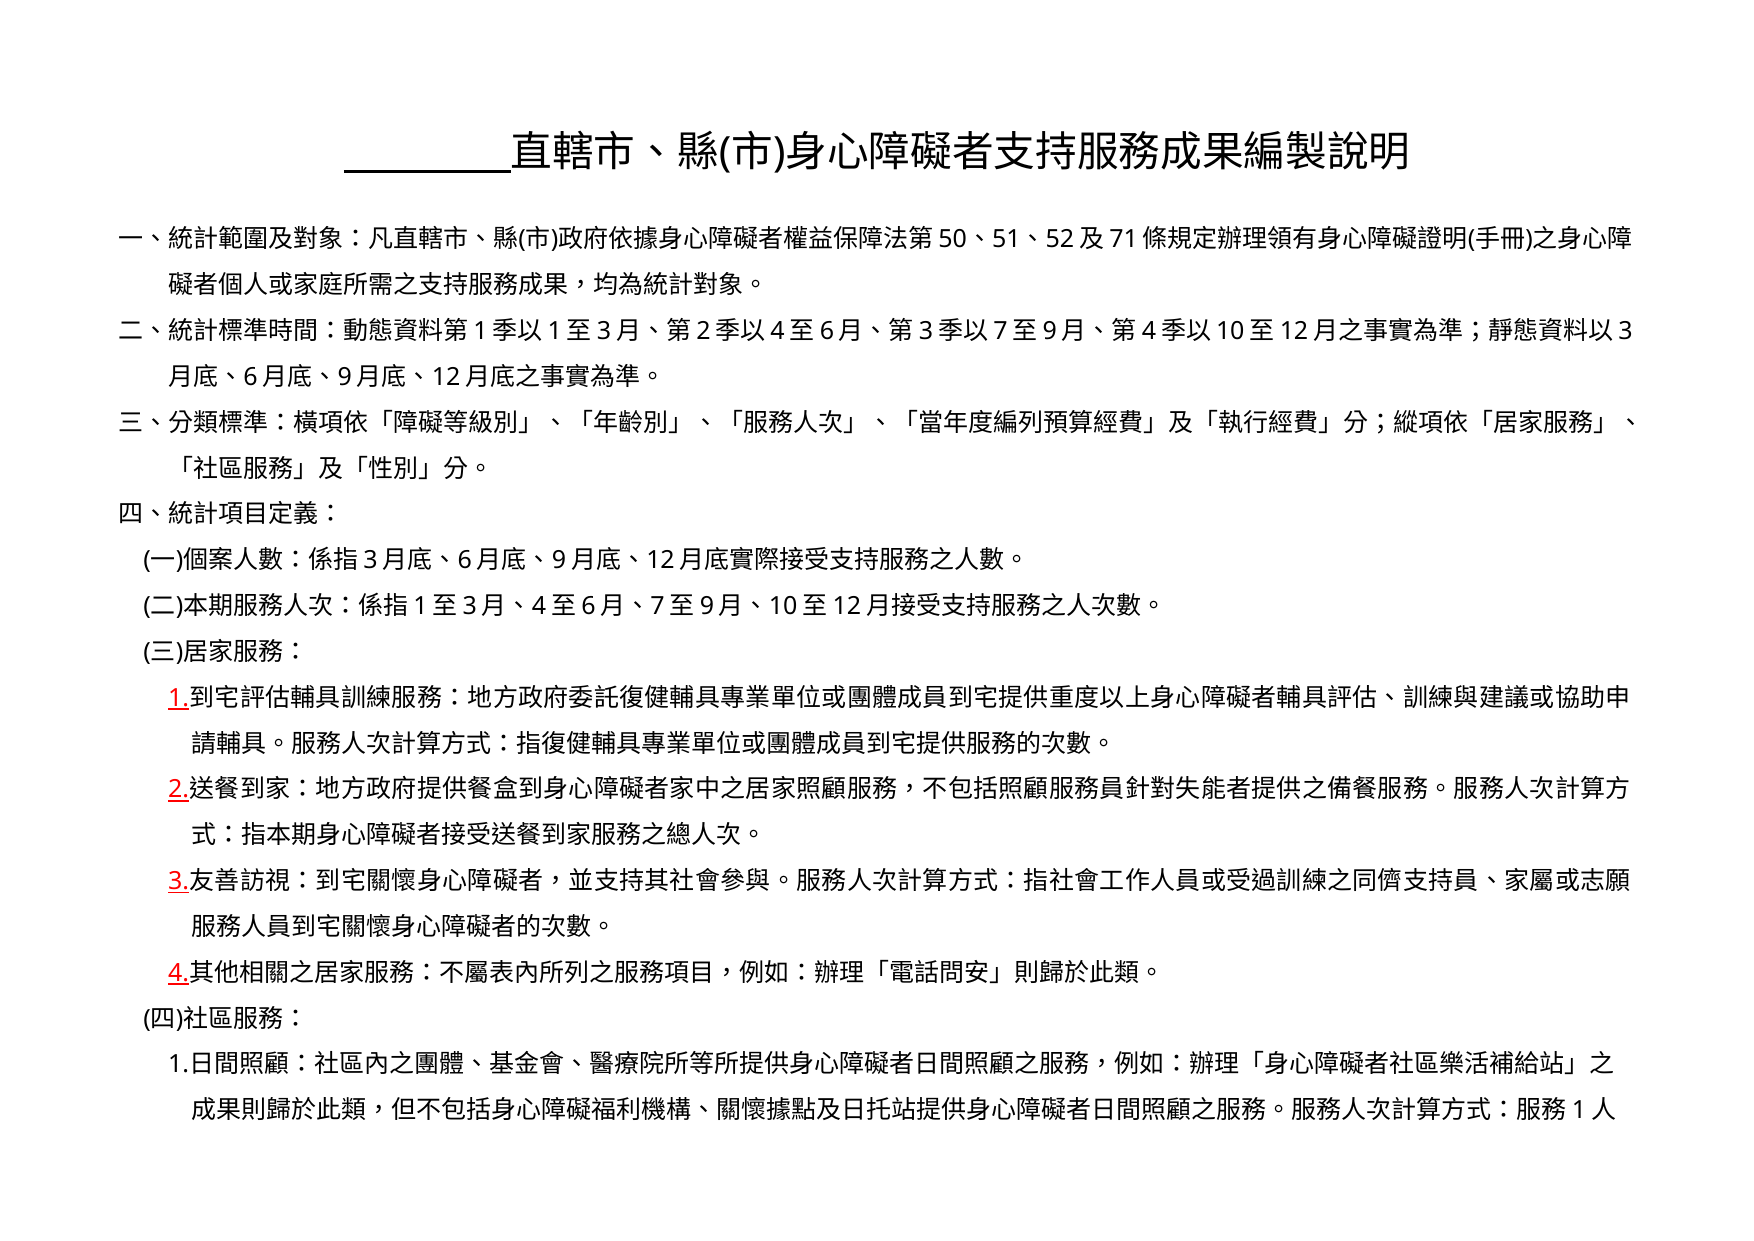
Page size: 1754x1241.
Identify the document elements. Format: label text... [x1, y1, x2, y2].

text (四)社區服務： [143, 988, 1636, 1034]
text 三、分類標準：橫項依「障礙等級別」、「年齡別」、「服務人次」、「當年度編列預算經費」及「執行經費」分；縱項依「居家服務」、「社區服務」及「性別」分。 [118, 393, 1636, 484]
text (二)本期服務人次：係指1至3月、4至6月、7至9月、10至12月接受支持服務之人次數。 [143, 576, 1636, 622]
text 2.送餐到家：地方政府提供餐盒到身心障礙者家中之居家照顧服務，不包括照顧服務員針對失能者提供之備餐服務。服務人次計算方式：指本期身心障礙者接受送餐到家服務之總人次。 [168, 759, 1636, 851]
text 4.其他相關之居家服務：不屬表內所列之服務項目，例如：辦理「電話問安」則歸於此類。 [168, 943, 1636, 988]
text 二、統計標準時間：動態資料第1季以1至3月、第2季以4至6月、第3季以7至9月、第4季以10至12月之事實為準；靜態資料以3月底、6月底、9月底、12月底之事實為準。 [118, 301, 1636, 393]
text (三)居家服務： [143, 622, 1636, 668]
text (一)個案人數：係指3月底、6月底、9月底、12月底實際接受支持服務之人數。 [143, 530, 1636, 576]
text 直轄市、縣(市)身心障礙者支持服務成果編製說明 [118, 118, 1636, 179]
text 四、統計項目定義： [118, 484, 1636, 530]
text 3.友善訪視：到宅關懷身心障礙者，並支持其社會參與。服務人次計算方式：指社會工作人員或受過訓練之同儕支持員、家屬或志願服務人員到宅關懷身心障礙者的次數。 [168, 851, 1636, 943]
text 1.到宅評估輔具訓練服務：地方政府委託復健輔具專業單位或團體成員到宅提供重度以上身心障礙者輔具評估、訓練與建議或協助申請輔具。服務人次計算方式：指復健輔具專業單位或團體成員到宅提供服務的次數。 [168, 668, 1636, 759]
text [168, 1034, 1636, 1126]
text 一、統計範圍及對象：凡直轄市、縣(市)政府依據身心障礙者權益保障法第50、51、52及71條規定辦理領有身心障礙證明(手冊)之身心障礙者個人或家庭所需之支持服務成果，均為統計對象。 [118, 209, 1636, 301]
